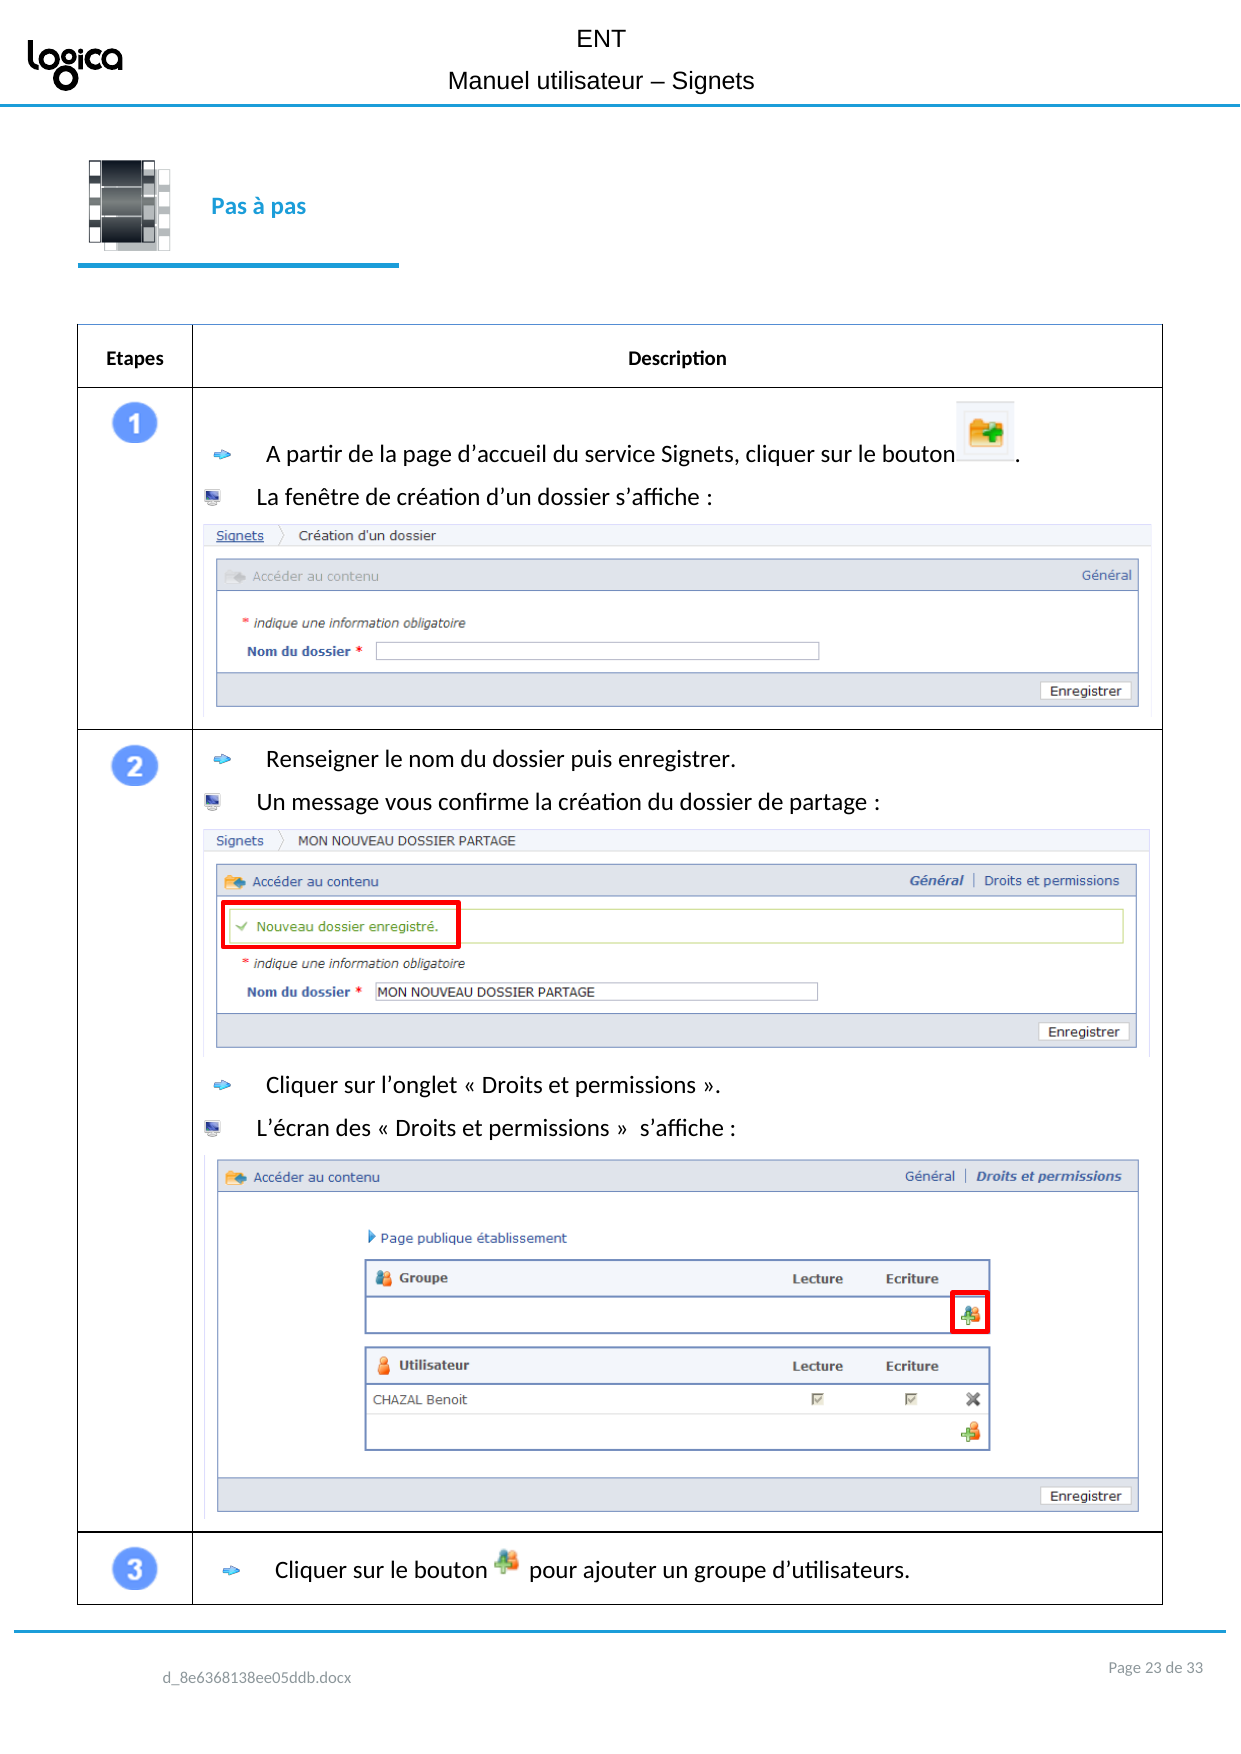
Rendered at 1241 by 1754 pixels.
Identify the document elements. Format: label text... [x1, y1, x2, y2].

table_cell [78, 730, 192, 1531]
picture [222, 1562, 240, 1579]
picture [204, 793, 221, 811]
picture [204, 1120, 221, 1137]
picture [956, 400, 1015, 463]
picture [204, 489, 221, 506]
table_cell A partir de la page d’accueil du service Signets, cliquer sur le bouton. La fenêtre de création d’un dossier s’affiche : [193, 388, 1162, 729]
table_cell [78, 1533, 192, 1604]
table_header Etapes [78, 325, 192, 387]
picture [213, 446, 231, 463]
table_cell [78, 388, 192, 729]
picture [109, 1546, 161, 1590]
picture [88, 160, 180, 251]
picture [203, 524, 1152, 717]
picture [203, 1155, 1150, 1519]
picture [493, 1545, 524, 1579]
table_header Pas à pas [200, 148, 399, 263]
table_header [78, 148, 200, 263]
table_cell Renseigner le nom du dossier puis enregistrer. Un message vous confirme la création du dossier de partage : Cliquer sur l’onglet « Droits et permissions ». L’écran des « Droits et permissions » s’affiche : [193, 730, 1162, 1531]
picture [213, 1076, 231, 1094]
table_header Description [193, 325, 1162, 387]
picture [109, 401, 161, 443]
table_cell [193, 1533, 1162, 1604]
picture [108, 744, 162, 785]
picture [213, 750, 231, 768]
picture [203, 828, 1150, 1057]
